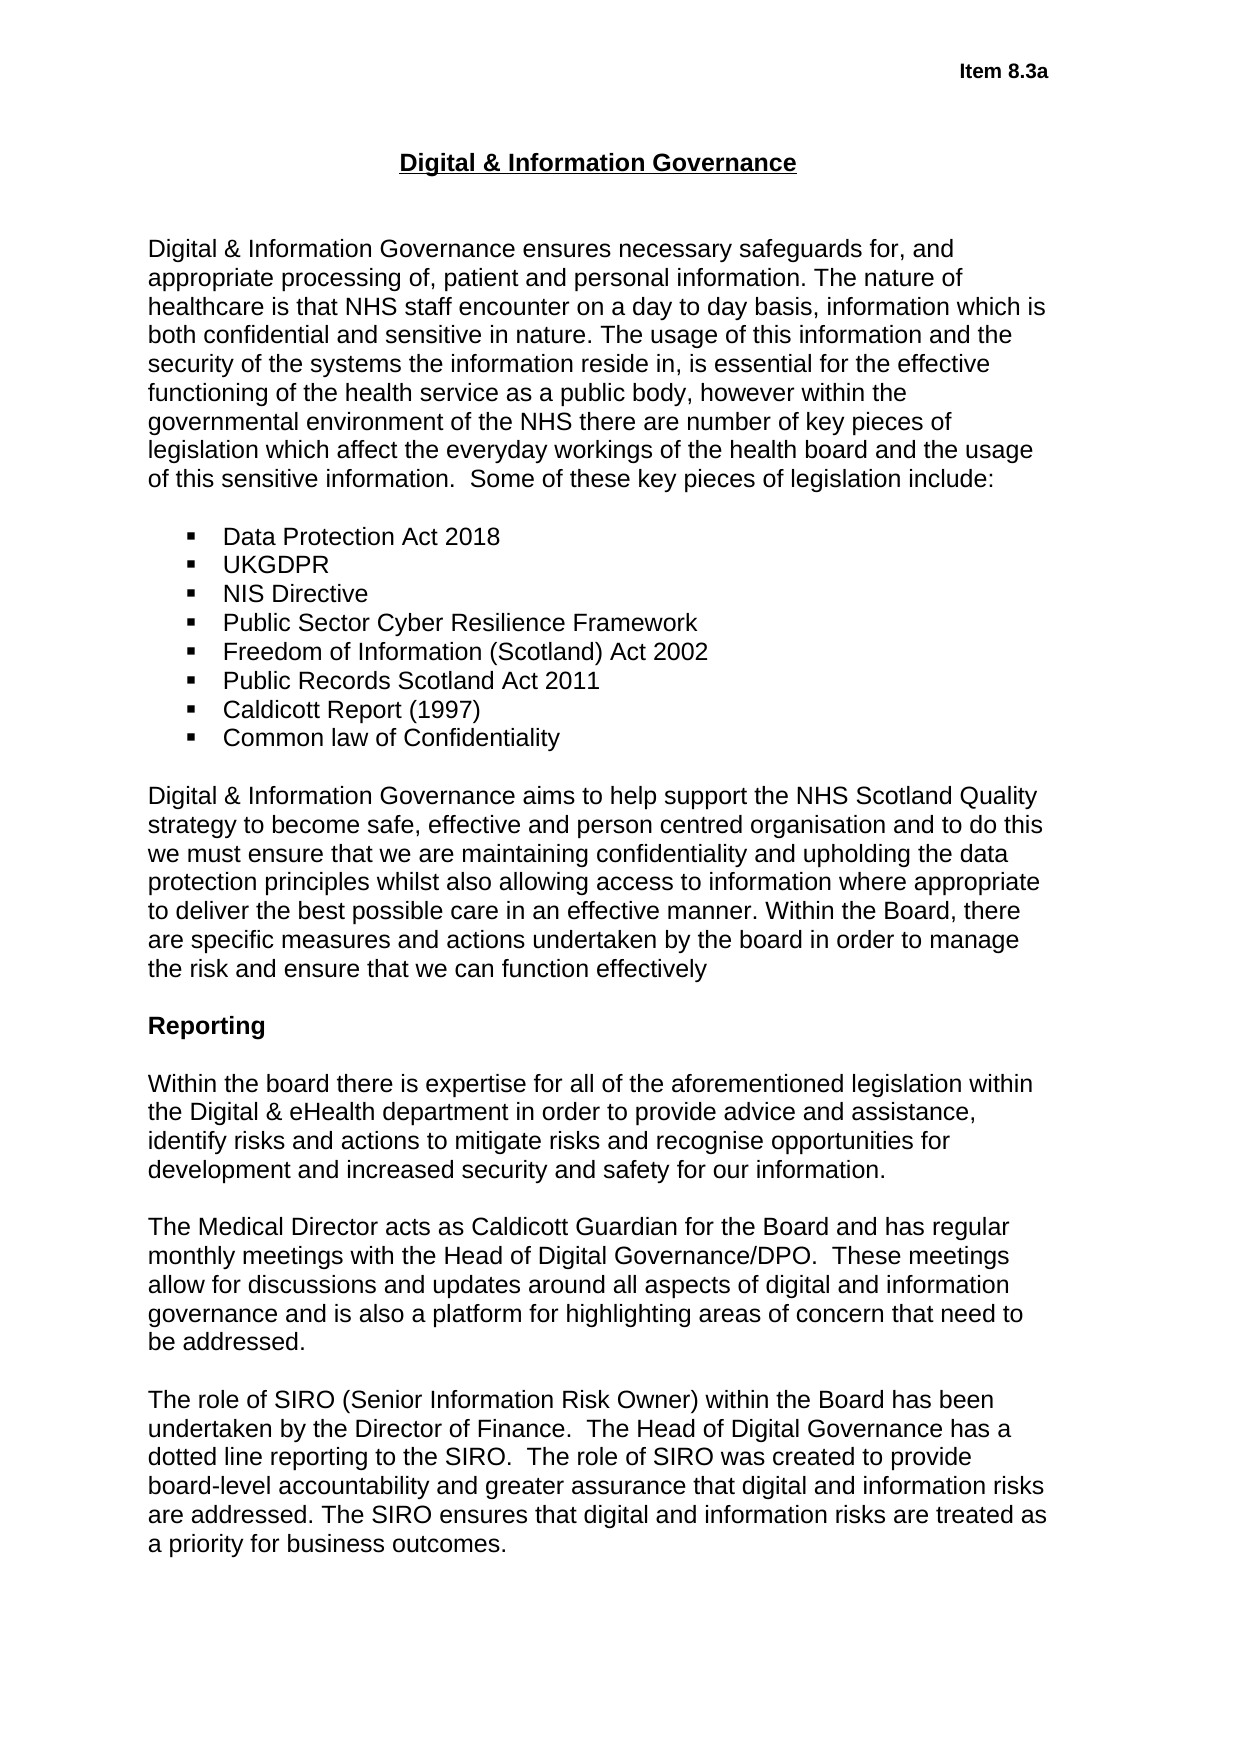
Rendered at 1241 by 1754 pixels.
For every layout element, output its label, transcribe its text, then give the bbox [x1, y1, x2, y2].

text The role of SIRO (Senior Information Risk Owner) within the Board has been undertaken by the Director of Finance. The Head of Digital Governance has a dotted line reporting to the SIRO. The role of SIRO was created to provide board-level accountability and greater assurance that digital and information risks are addressed. The SIRO ensures that digital and information risks are treated as a priority for business outcomes. [148, 1385, 1048, 1557]
text Reporting [148, 1011, 1048, 1040]
text Digital & Information Governance [148, 148, 1048, 176]
list Common law of Confidentiality [185, 723, 1048, 752]
text Digital & Information Governance ensures necessary safeguards for, and appropriate processing of, patient and personal information. The nature of healthcare is that NHS staff encounter on a day to day basis, information which is both confidential and sensitive in nature. The usage of this information and the security of the systems the information reside in, is essential for the effective functioning of the health service as a public body, however within the governmental environment of the NHS there are number of key pieces of legislation which affect the everyday workings of the health board and the usage of this sensitive information. Some of these key pieces of legislation include: [148, 234, 1048, 493]
list Data Protection Act 2018 [185, 521, 1048, 550]
text Within the board there is expertise for all of the aforementioned legislation within the Digital & eHealth department in order to provide advice and assistance, identify risks and actions to mitigate risks and recognise opportunities for development and increased security and safety for our information. [148, 1068, 1048, 1183]
list Caldicott Report (1997) [185, 694, 1048, 723]
list Public Records Scotland Act 2011 [185, 666, 1048, 694]
list UKGDPR [185, 550, 1048, 579]
list Freedom of Information () Act 2002 [185, 637, 1048, 666]
text The Medical Director acts as Caldicott Guardian for the Board and has regular monthly meetings with the Head of Digital Governance/DPO. These meetings allow for discussions and updates around all aspects of digital and information governance and is also a platform for highlighting areas of concern that need to be addressed. [148, 1212, 1048, 1356]
list NIS Directive [185, 579, 1048, 608]
text Digital & Information Governance aims to help support the NHS Scotland Quality strategy to become safe, effective and person centred organisation and to do this we must ensure that we are maintaining confidentiality and upholding the data protection principles whilst also allowing access to information where appropriate to deliver the best possible care in an effective manner. Within the Board, there are specific measures and actions undertaken by the board in order to manage the risk and ensure that we can function effectively [148, 781, 1048, 982]
list Public Sector Cyber Resilience Framework [185, 608, 1048, 637]
